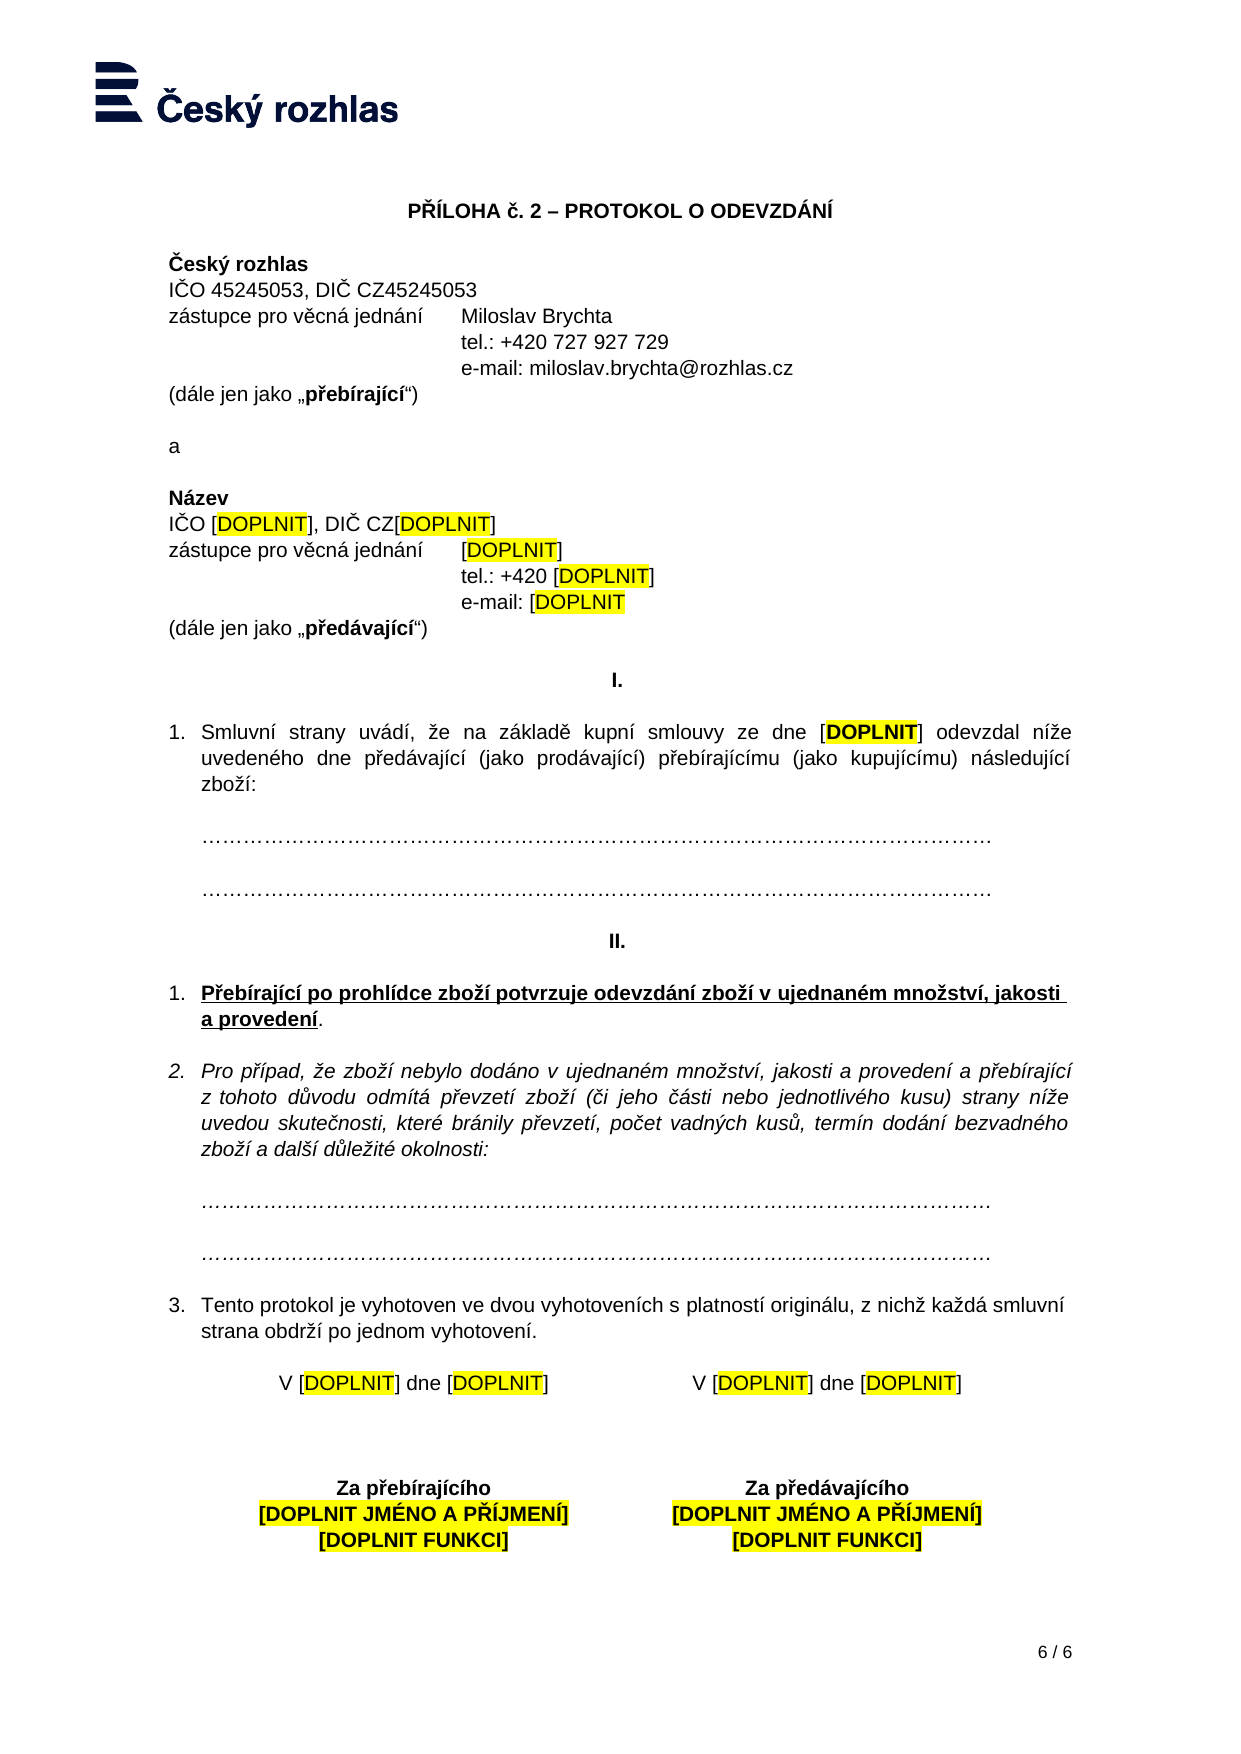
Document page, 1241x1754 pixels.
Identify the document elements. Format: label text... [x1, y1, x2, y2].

text (dále jen jako „přebírající“) [168, 380, 1072, 406]
list Přebírající po prohlídce zboží potvrzuje odevzdání zboží v ujednaném množství, jakosti a provedení. [168, 979, 1072, 1031]
list Smluvní strany uvádí, že na základě kupní smlouvy ze dne [DOPLNIT] odevzdal níže uvedeného dne předávající (jako prodávající) přebírajícímu (jako kupujícímu) následující zboží: [168, 719, 1072, 797]
list …………………………………………………………………………………………………… [201, 875, 1072, 901]
table_cell Za přebírajícího [DOPLNIT JMÉNO A PŘÍJMENÍ] [DOPLNIT FUNKCI] [207, 1396, 621, 1552]
text zástupce pro věcná jednání [DOPLNIT] [168, 537, 1072, 563]
text IČO 45245053, DIČ CZ45245053 [168, 276, 1072, 302]
text zástupce pro věcná jednání Miloslav Brychta [168, 302, 1072, 328]
text Český rozhlas [168, 250, 1072, 276]
table_cell Za předávajícího [DOPLNIT JMÉNO A PŘÍJMENÍ] [DOPLNIT FUNKCI] [621, 1396, 1033, 1552]
table_header V [DOPLNIT] dne [DOPLNIT] [621, 1370, 1033, 1396]
text Název [168, 484, 1072, 511]
text (dále jen jako „předávající“) [168, 615, 1072, 641]
list Pro případ, že zboží nebylo dodáno v ujednaném množství, jakosti a provedení a přebírající z tohoto důvodu odmítá převzetí zboží (či jeho části nebo jednotlivého kusu) strany níže uvedou skutečnosti, které bránily převzetí, počet vadných kusů, termín dodání bezvadného zboží a další důležité okolnosti: [168, 1057, 1072, 1162]
text tel.: +420 [DOPLNIT] [168, 563, 1072, 589]
text e-mail: miloslav.brychta@rozhlas.cz [168, 354, 1072, 380]
text tel.: +420 727 927 729 [168, 328, 1072, 354]
list …………………………………………………………………………………………………… [201, 823, 1072, 849]
subtitle …………………………………………………………………………………………………… [168, 1240, 1072, 1266]
text IČO [DOPLNIT], DIČ CZ[DOPLNIT] [168, 511, 1072, 537]
text a [168, 432, 1072, 458]
picture [95, 62, 398, 128]
list Tento protokol je vyhotoven ve dvou vyhotoveních s platností originálu, z nichž každá smluvní strana obdrží po jednom vyhotovení. [168, 1292, 1072, 1344]
text e-mail: [DOPLNIT [168, 589, 1072, 615]
subtitle …………………………………………………………………………………………………… [168, 1188, 1072, 1214]
table_header V [DOPLNIT] dne [DOPLNIT] [207, 1370, 621, 1396]
text PŘÍLOHA č. 2 – PROTOKOL O ODEVZDÁNÍ [168, 198, 1072, 224]
